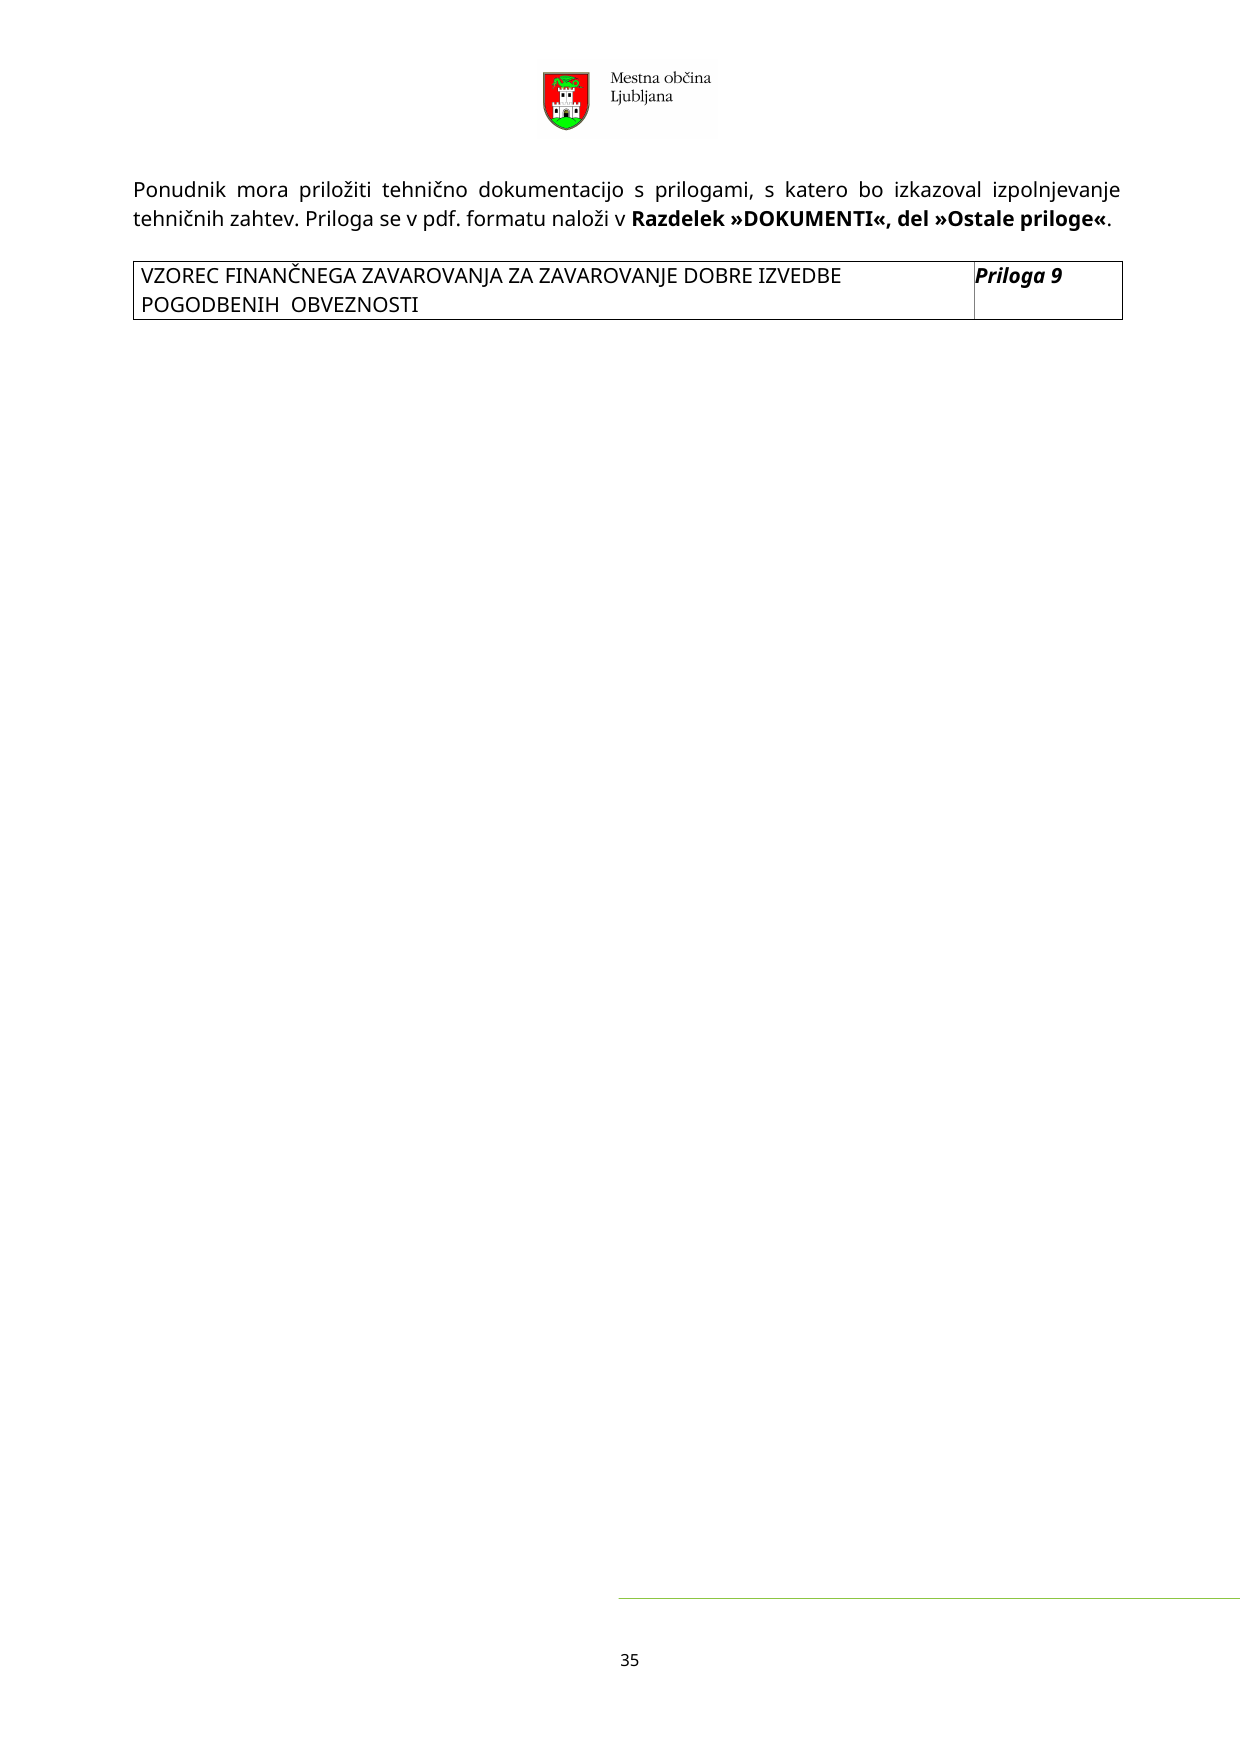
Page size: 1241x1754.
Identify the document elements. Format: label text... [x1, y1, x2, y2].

table_header VZOREC FINANČNEGA ZAVAROVANJA ZA ZAVAROVANJE DOBRE IZVEDBE POGODBENIH OBVEZNOSTI [134, 262, 974, 318]
picture [536, 59, 719, 139]
table_header Priloga 9 [975, 262, 1122, 318]
text Ponudnik mora priložiti tehnično dokumentacijo s prilogami, s katero bo izkazoval izpolnjevanje tehničnih zahtev. Priloga se v pdf. formatu naloži v Razdelek »DOKUMENTI«, del »Ostale priloge«. [133, 175, 1122, 232]
